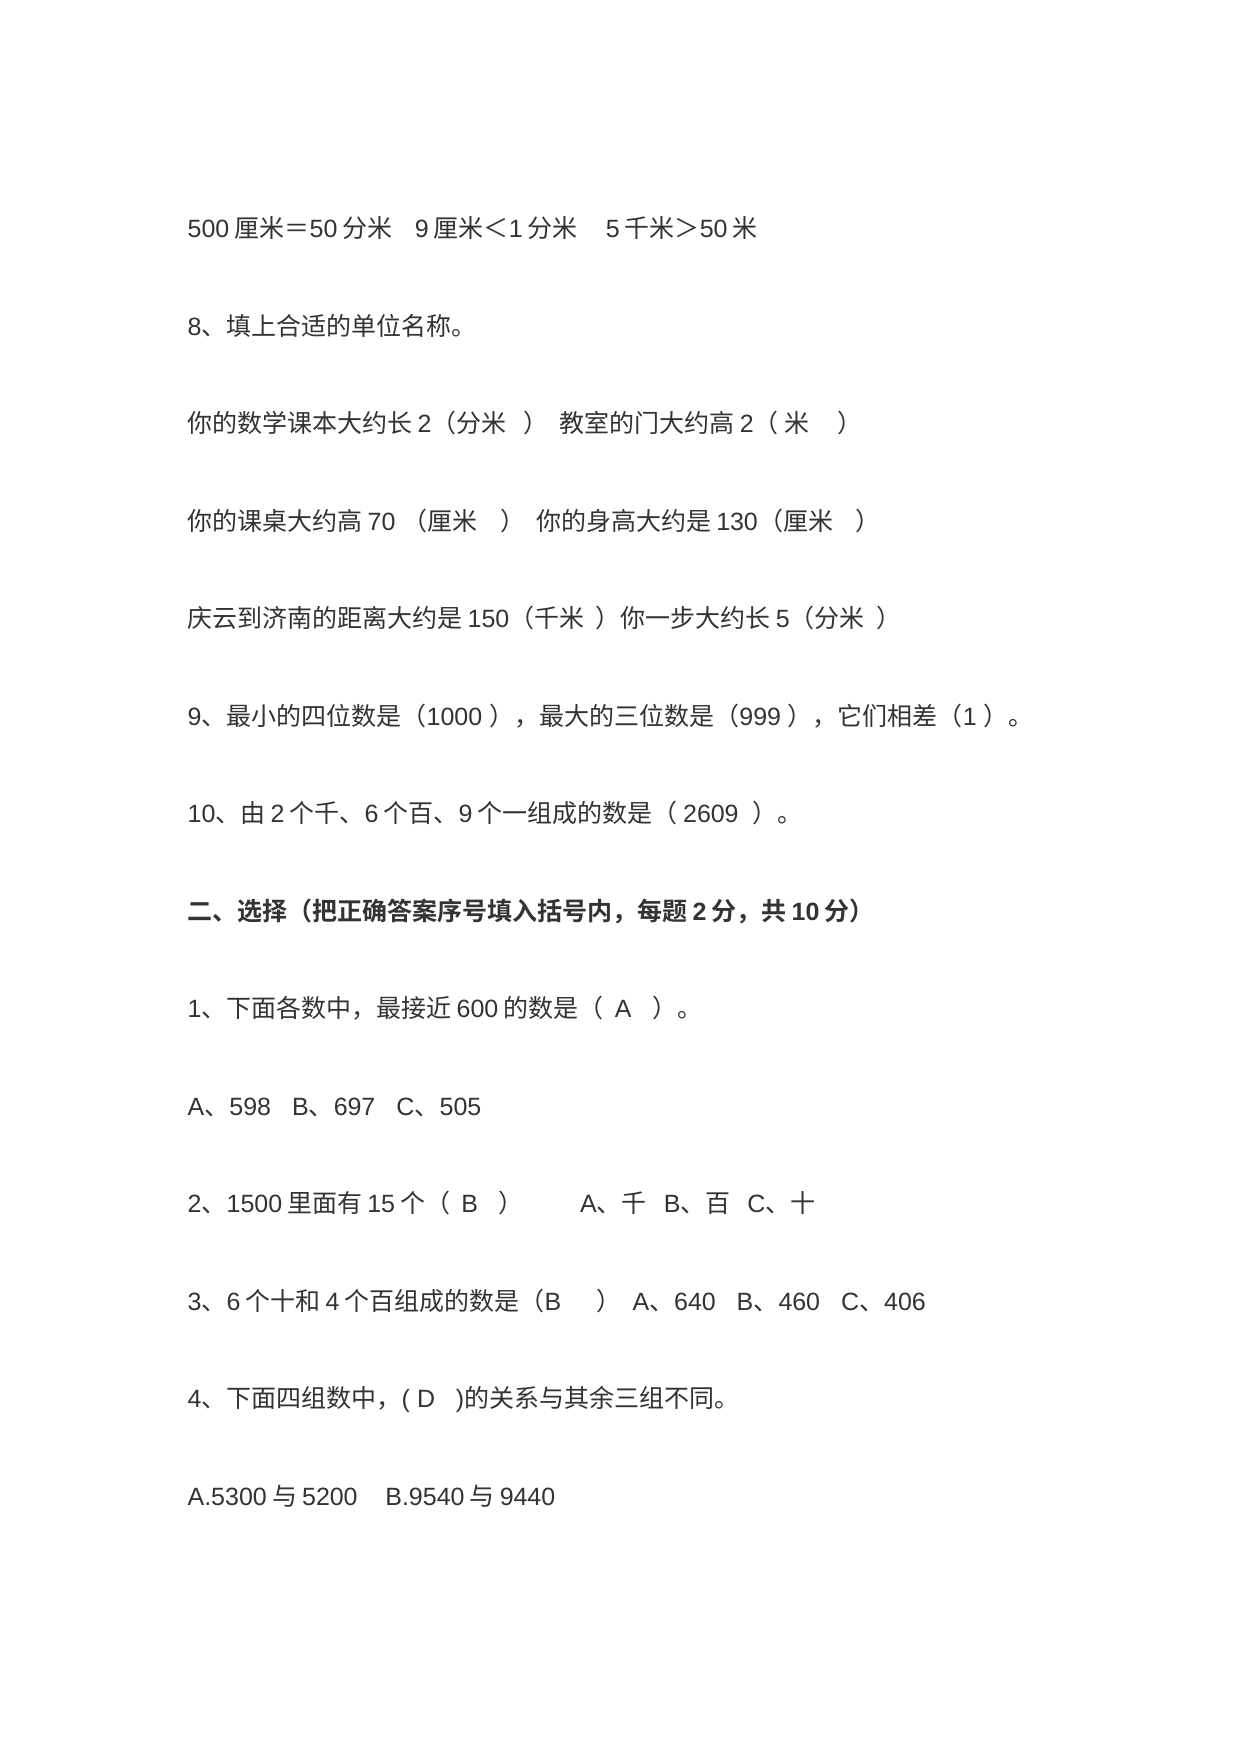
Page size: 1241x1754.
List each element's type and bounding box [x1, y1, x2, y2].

text [187, 162, 1053, 844]
text [187, 844, 1053, 1527]
